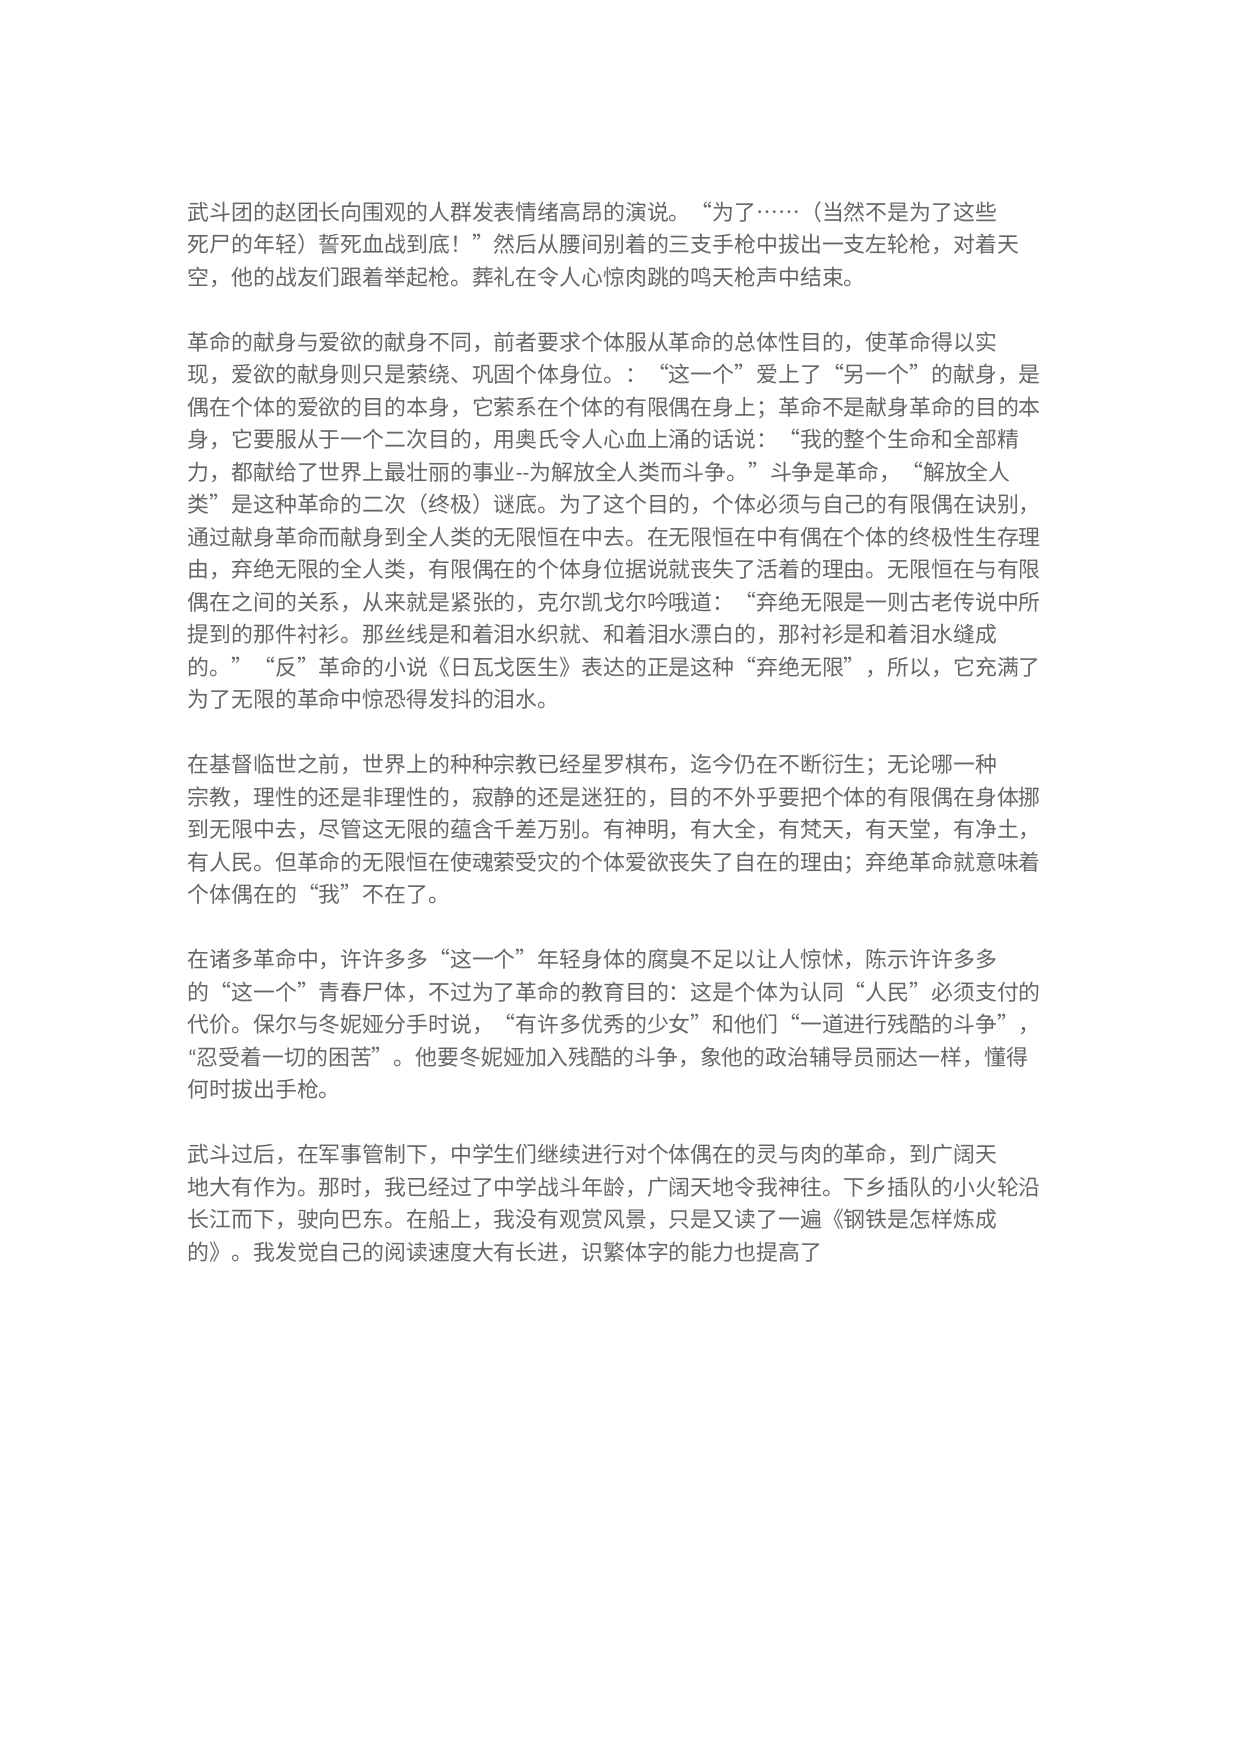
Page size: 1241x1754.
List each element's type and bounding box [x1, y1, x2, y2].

text [187, 162, 1053, 1267]
